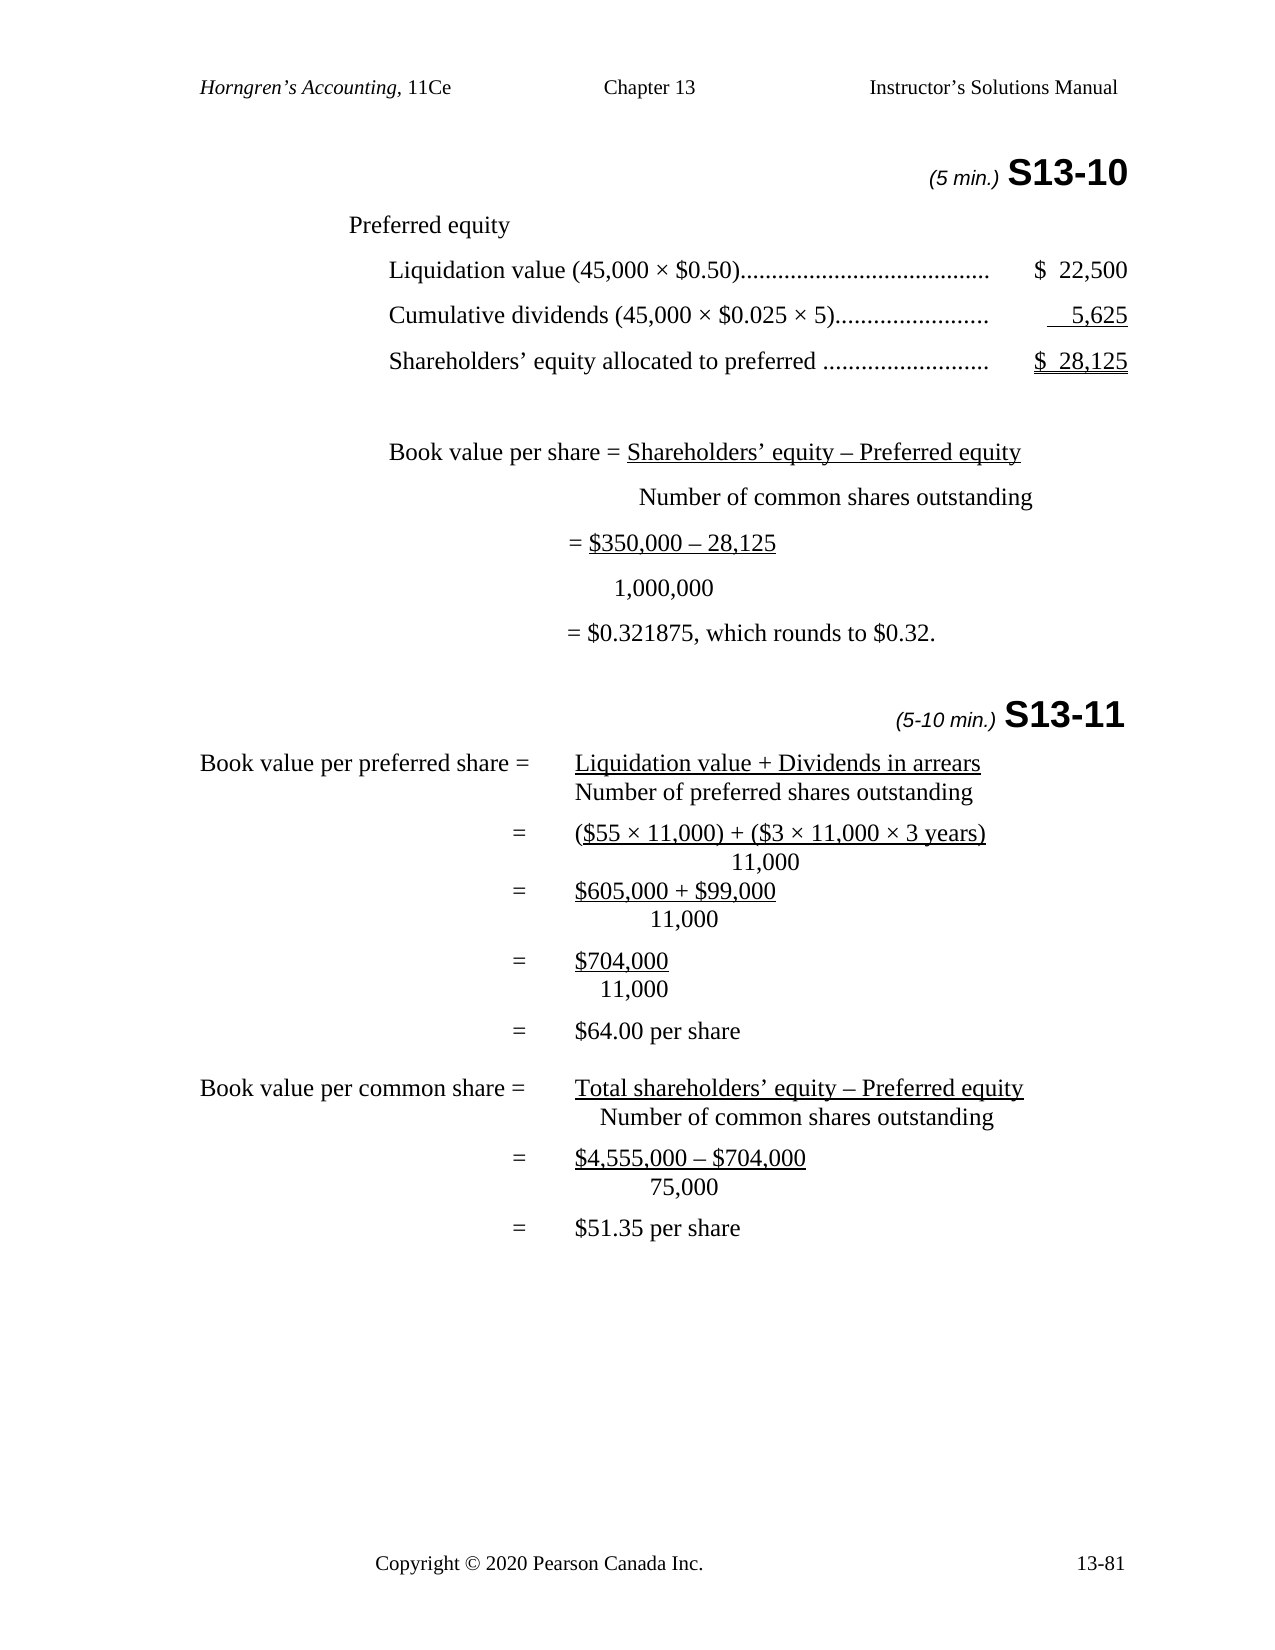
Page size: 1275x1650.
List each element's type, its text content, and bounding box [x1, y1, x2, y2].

text (5 min.) S13-10 [349, 150, 1128, 193]
text 11,000 [199, 974, 1125, 1003]
text = $4,555,000 – $704,000 [199, 1143, 1125, 1172]
text = $0.321875, which rounds to $0.32. [348, 618, 1125, 647]
text Cumulative dividends (45,000 × $0.025 × 5) 5,625 [348, 301, 1125, 329]
text Book value per common share = Total shareholders’ equity – Preferred equity [199, 1073, 1125, 1102]
text 75,000 [199, 1172, 1125, 1201]
text Liquidation value (45,000 × $0.50) $ 22,500 [348, 255, 1125, 284]
text = ($55 × 11,000) + ($3 × 11,000 × 3 years) [199, 818, 1125, 847]
text = $64.00 per share [199, 1016, 1125, 1044]
text = $704,000 [199, 946, 1125, 974]
text Book value per preferred share = Liquidation value + Dividends in arrears [199, 748, 1125, 777]
text Number of common shares outstanding [348, 482, 1125, 511]
text Shareholders’ equity allocated to preferred $ 28,125 [348, 346, 1125, 375]
text Book value per share = Shareholders’ equity – Preferred equity [348, 437, 1125, 466]
text Preferred equity [348, 210, 1125, 238]
text 1,000,000 [348, 573, 1125, 602]
text = $350,000 – 28,125 [346, 528, 1125, 556]
text 11,000 [199, 904, 1125, 933]
text Number of preferred shares outstanding [199, 777, 1125, 806]
text Number of common shares outstanding [199, 1102, 1125, 1131]
text = $51.35 per share [199, 1213, 1125, 1242]
text 11,000 [199, 847, 1125, 876]
text (5-10 min.) S13-11 [349, 693, 1125, 736]
text = $605,000 + $99,000 [199, 876, 1125, 904]
